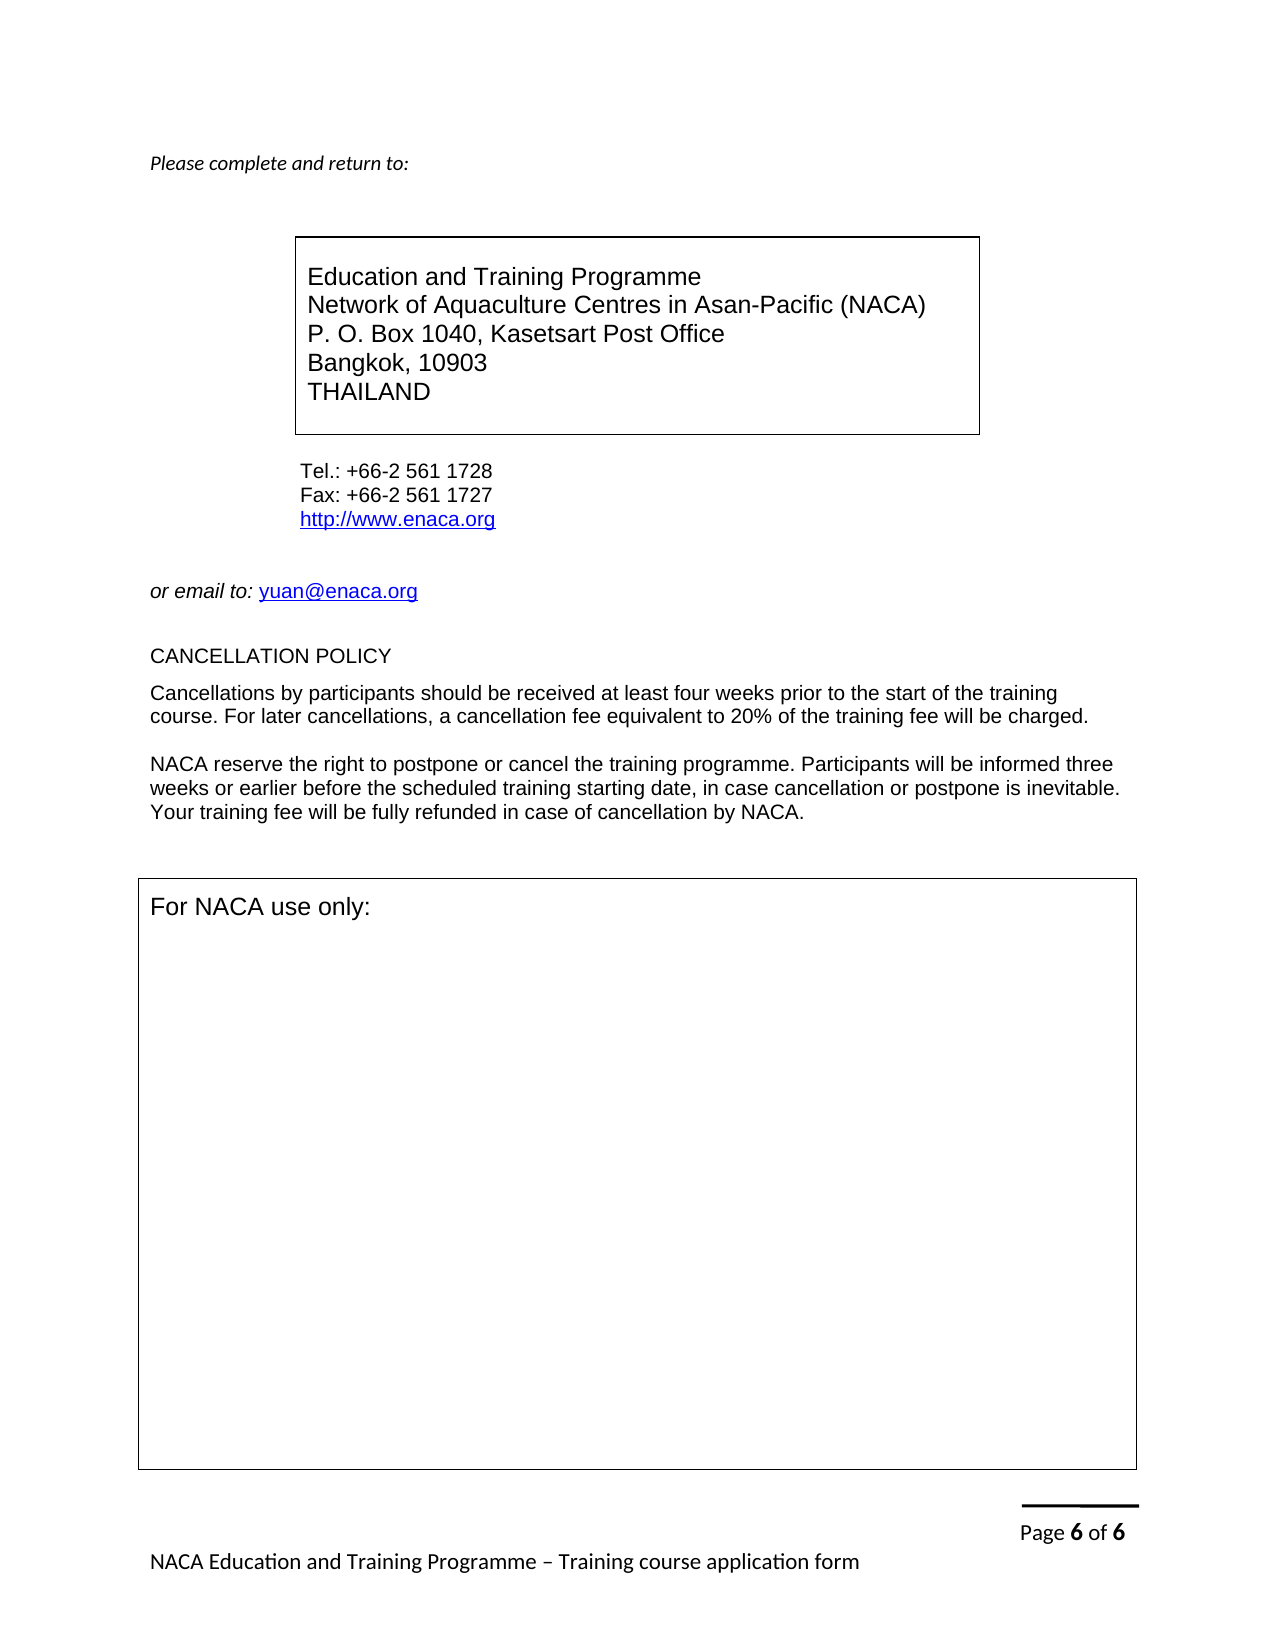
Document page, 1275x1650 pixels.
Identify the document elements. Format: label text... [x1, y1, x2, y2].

text Please complete and return to: [150, 150, 1125, 175]
table_header For NACA use only: [139, 879, 1136, 1469]
text NACA reserve the right to postpone or cancel the training programme. Participants will be informed three weeks or earlier before the scheduled training starting date, in case cancellation or postpone is inevitable. Your training fee will be fully refunded in case of cancellation by NACA. [150, 752, 1125, 824]
text Cancellations by participants should be received at least four weeks prior to the start of the training course. For later cancellations, a cancellation fee equivalent to 20% of the training fee will be charged. [150, 680, 1125, 728]
text or email to: yuan@enaca.org [150, 579, 1125, 603]
text CANCELLATION POLICY [150, 644, 1125, 668]
text Tel.: +66-2 561 1728 Fax: +66-2 561 1727 [300, 459, 1125, 507]
text http://www.enaca.org [300, 507, 1125, 531]
table_header Education and Training Programme Network of Aquaculture Centres in Asan-Pacific (NACA) P. O. Box 1040, Kasetsart Post Office Bangkok, 10903 THAILAND [296, 238, 979, 434]
